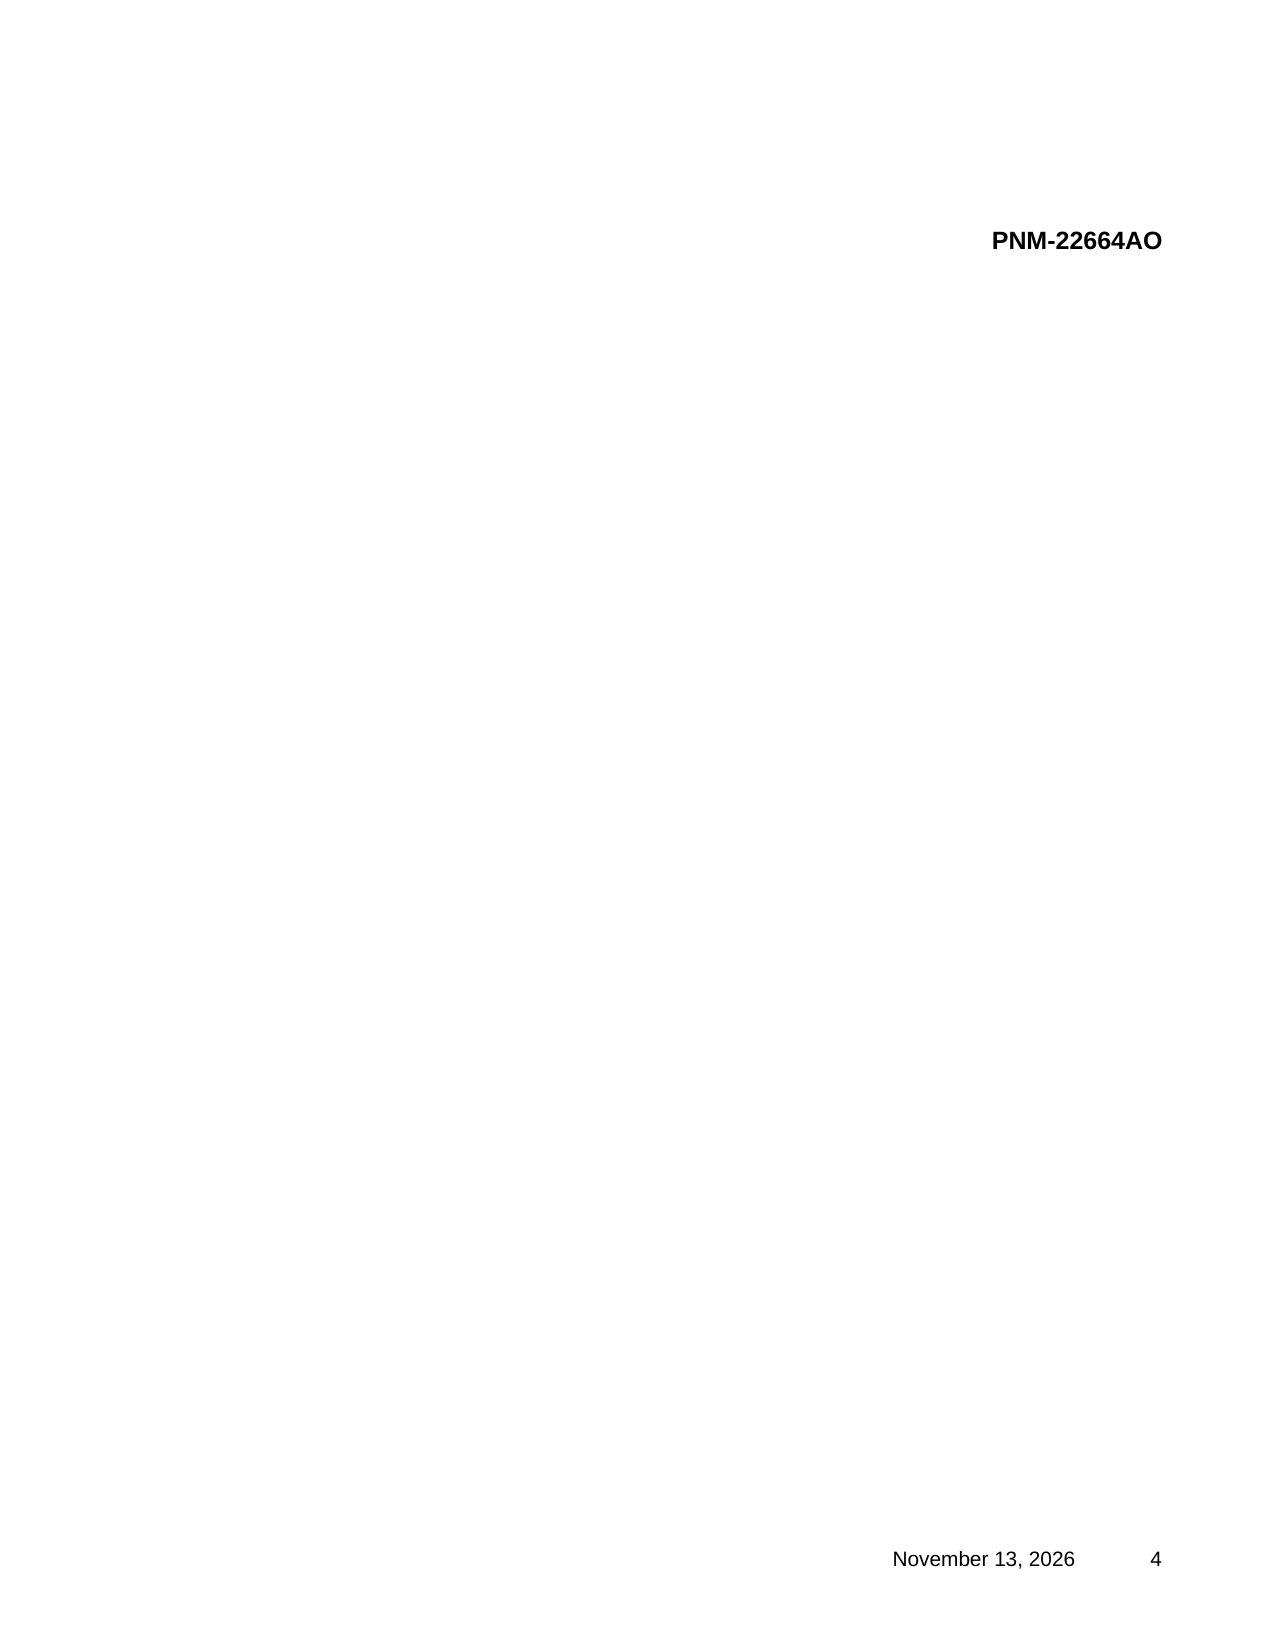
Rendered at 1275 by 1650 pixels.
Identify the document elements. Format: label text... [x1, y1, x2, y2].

text PNM-22664AO [112, 226, 1162, 254]
